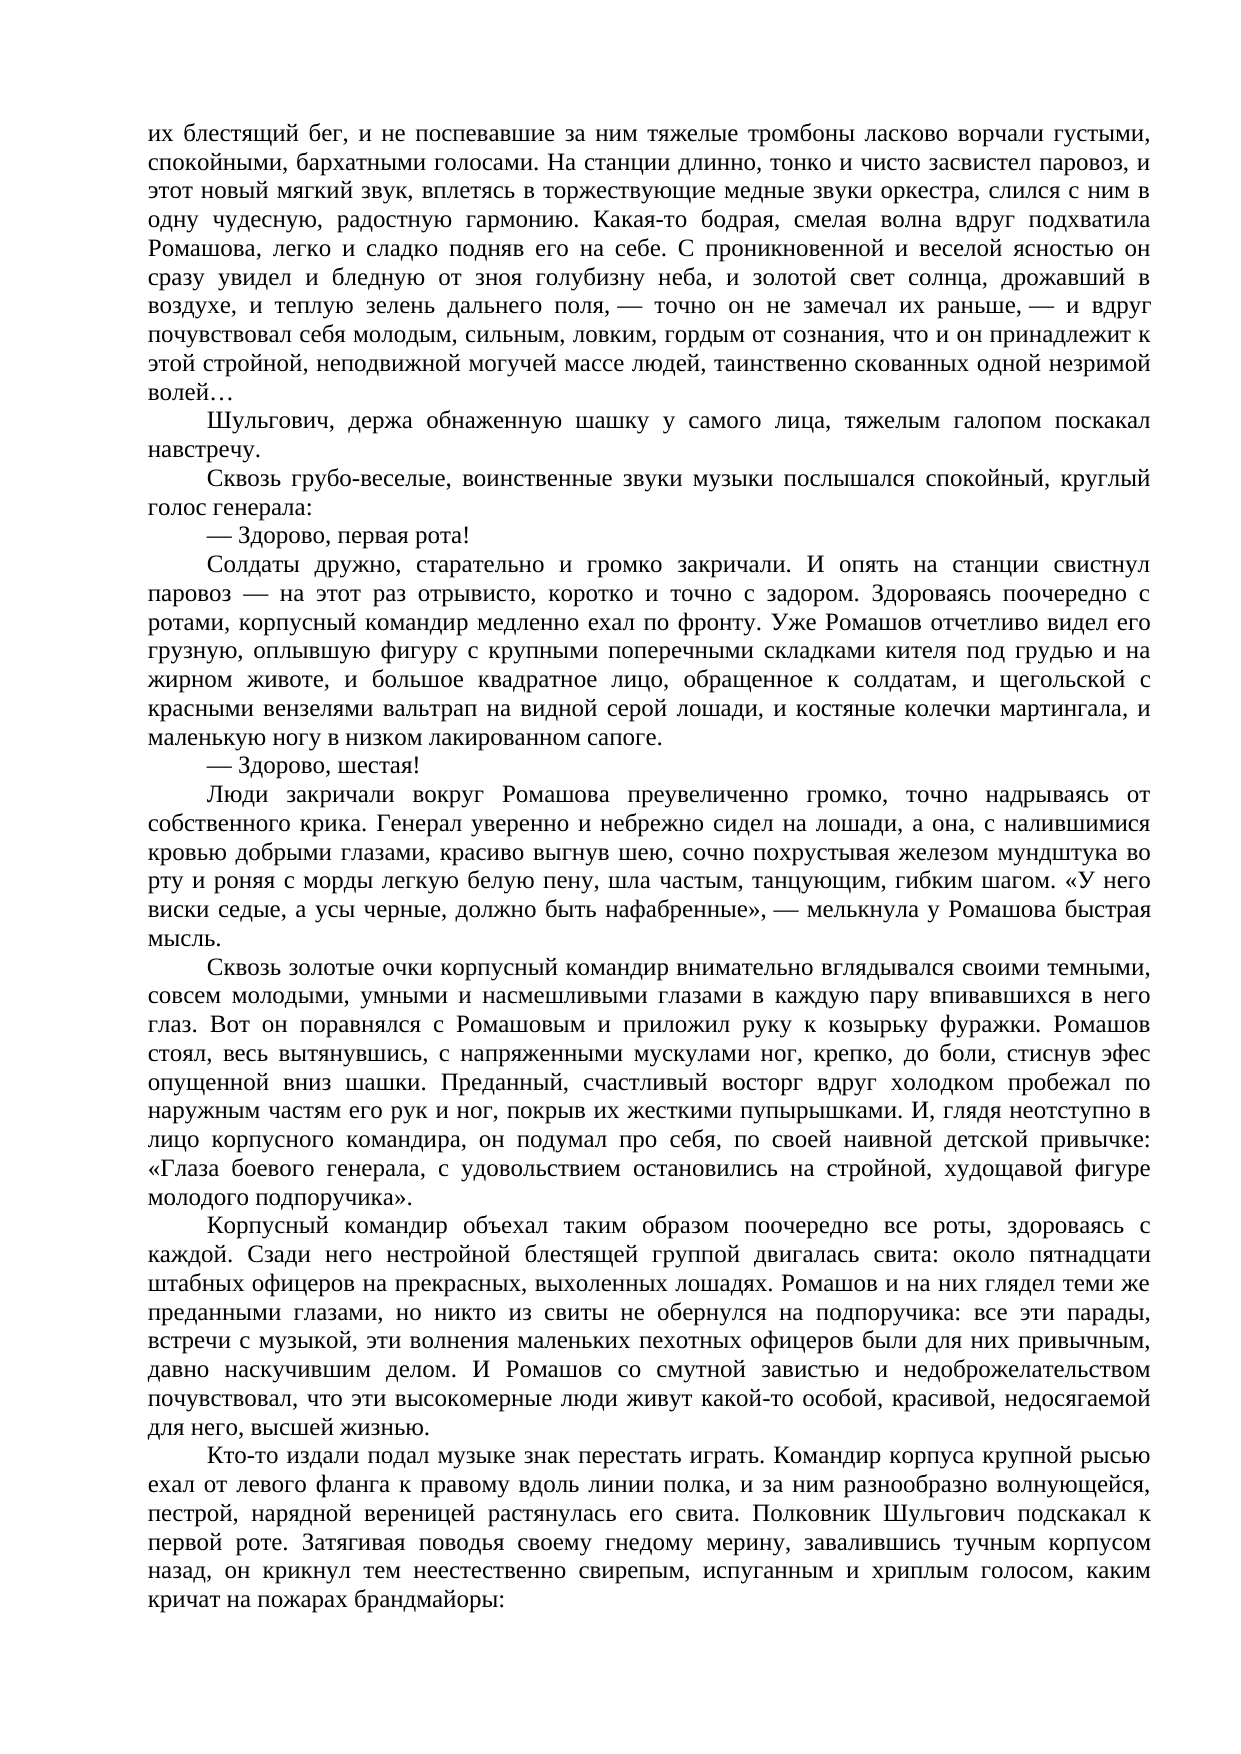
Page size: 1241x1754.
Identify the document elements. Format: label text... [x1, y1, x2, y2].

text — Здорово, первая рота! [148, 521, 1152, 549]
text Шульгович, держа обнаженную шашку у самого лица, тяжелым галопом поскакал навстречу. [148, 406, 1152, 463]
text Сквозь грубо-веселые, воинственные звуки музыки послышался спокойный, круглый голос генерала: [148, 463, 1152, 521]
text Корпусный командир объехал таким образом поочередно все роты, здороваясь с каждой. Сзади него нестройной блестящей группой двигалась свита: около пятнадцати штабных офицеров на прекрасных, выхоленных лошадях. Ромашов и на них глядел теми же преданными глазами, но никто из свиты не обернулся на подпоручика: все эти парады, встречи с музыкой, эти волнения маленьких пехотных офицеров были для них привычным, давно наскучившим делом. И Ромашов со смутной завистью и недоброжелательством почувствовал, что эти высокомерные люди живут какой-то особой, красивой, недосягаемой для него, высшей жизнью. [148, 1211, 1152, 1441]
text Солдаты дружно, старательно и громко закричали. И опять на станции свистнул паровоз — на этот раз отрывисто, коротко и точно с задором. Здороваясь поочередно с ротами, корпусный командир медленно ехал по фронту. Уже Ромашов отчетливо видел его грузную, оплывшую фигуру с крупными поперечными складками кителя под грудью и на жирном животе, и большое квадратное лицо, обращенное к солдатам, и щегольской с красными вензелями вальтрап на видной серой лошади, и костяные колечки мартингала, и маленькую ногу в низком лакированном сапоге. [148, 549, 1152, 751]
text Сквозь золотые очки корпусный командир внимательно вглядывался своими темными, совсем молодыми, умными и насмешливыми глазами в каждую пару впивавшихся в него глаз. Вот он поравнялся с Ромашовым и приложил руку к козырьку фуражки. Ромашов стоял, весь вытянувшись, с напряженными мускулами ног, крепко, до боли, стиснув эфес опущенной вниз шашки. Преданный, счастливый восторг вдруг холодком пробежал по наружным частям его рук и ног, покрыв их жесткими пупырышками. И, глядя неотступно в лицо корпусного командира, он подумал про себя, по своей наивной детской привычке: «Глаза боевого генерала, с удовольствием остановились на стройной, худощавой фигуре молодого подпоручика». [148, 952, 1152, 1211]
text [148, 118, 1152, 406]
text Люди закричали вокруг Ромашова преувеличенно громко, точно надрываясь от собственного крика. Генерал уверенно и небрежно сидел на лошади, а она, с налившимися кровью добрыми глазами, красиво выгнув шею, сочно похрустывая железом мундштука во рту и роняя с морды легкую белую пену, шла частым, танцующим, гибким шагом. «У него виски седые, а усы черные, должно быть нафабренные», — мелькнула у Ромашова быстрая мысль. [148, 779, 1152, 952]
text Кто-то издали подал музыке знак перестать играть. Командир корпуса крупной рысью ехал от левого фланга к правому вдоль линии полка, и за ним разнообразно волнующейся, пестрой, нарядной вереницей растянулась его свита. Полковник Шульгович подскакал к первой роте. Затягивая поводья своему гнедому мерину, завалившись тучным корпусом назад, он крикнул тем неестественно свирепым, испуганным и хриплым голосом, каким кричат на пожарах брандмайоры: [148, 1441, 1152, 1613]
text — Здорово, шестая! [148, 751, 1152, 779]
